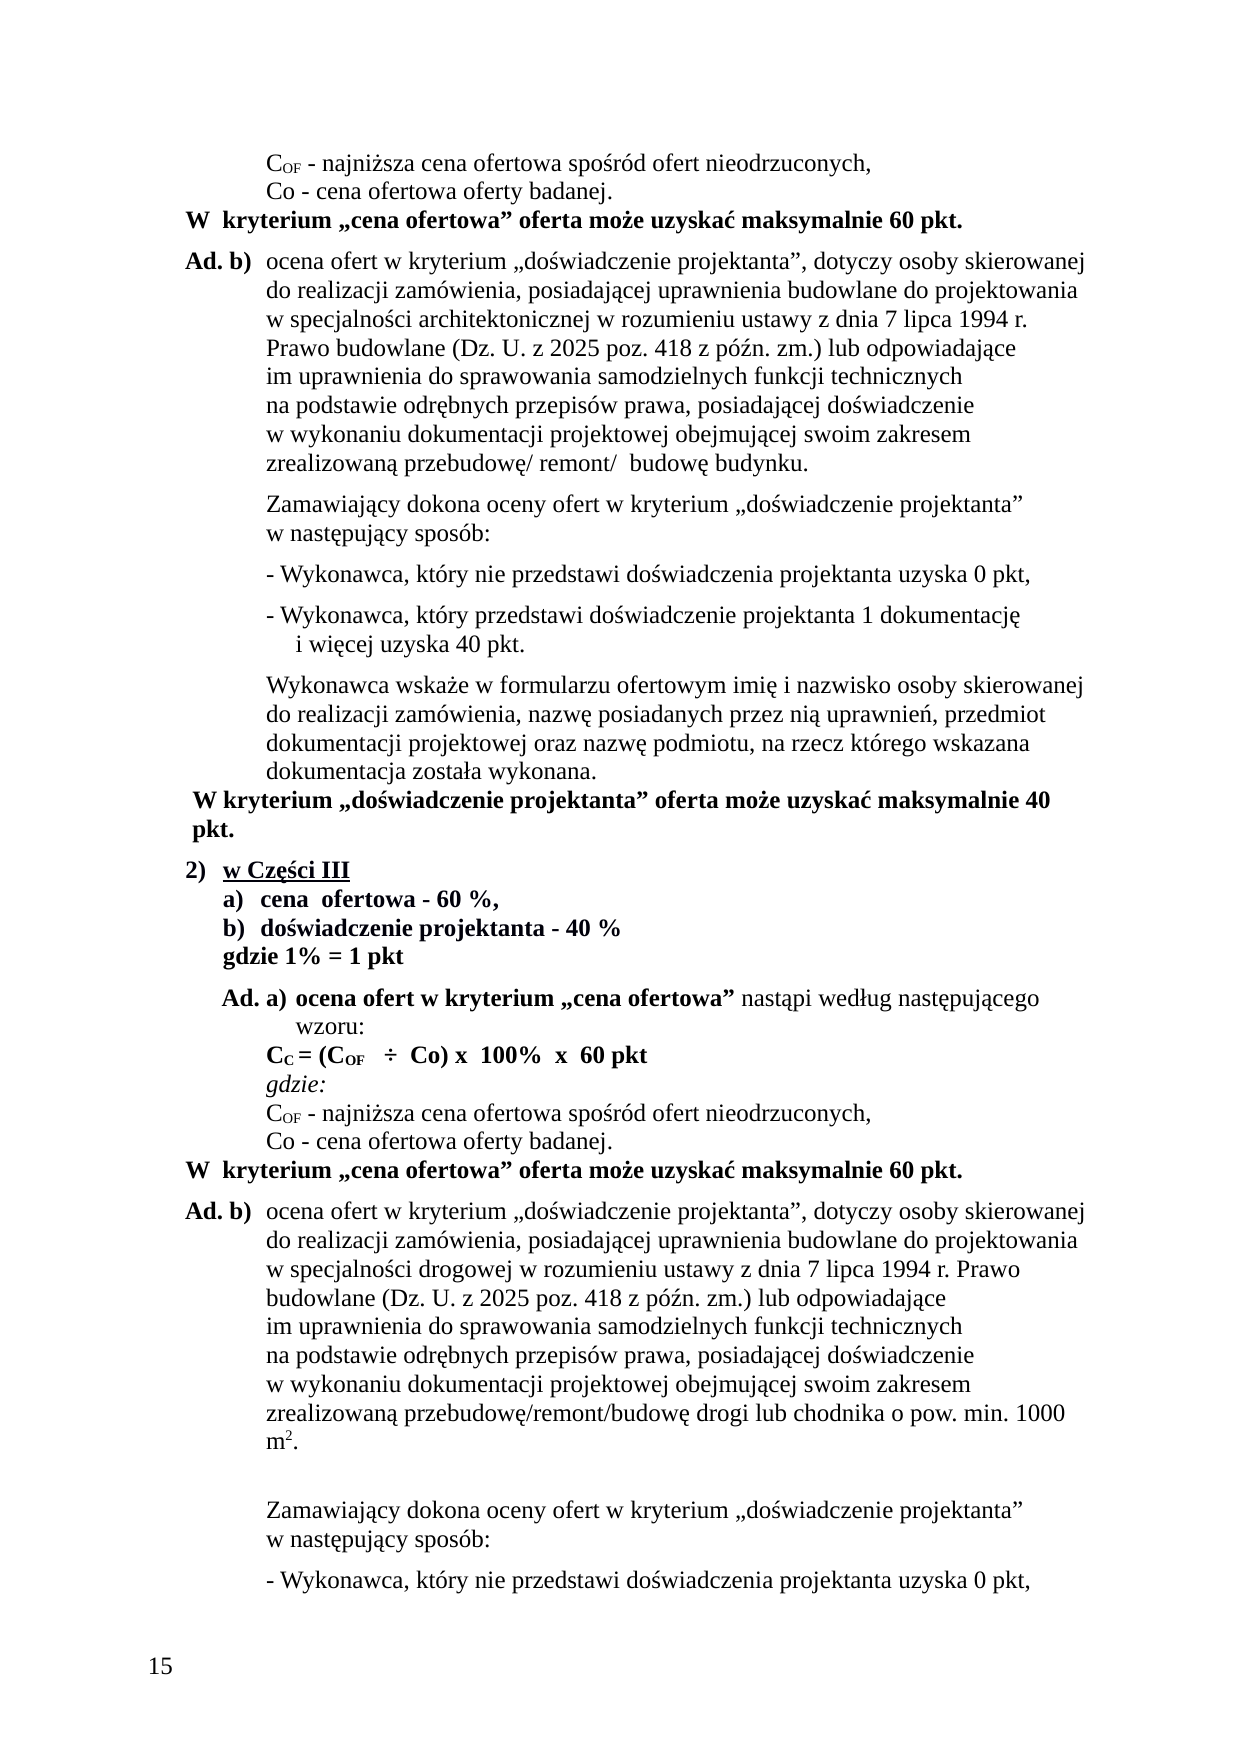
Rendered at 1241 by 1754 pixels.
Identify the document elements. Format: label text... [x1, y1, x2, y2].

text Wykonawca wskaże w formularzu ofertowym imię i nazwisko osoby skierowanej do realizacji zamówienia, nazwę posiadanych przez nią uprawnień, przedmiot dokumentacji projektowej oraz nazwę podmiotu, na rzecz którego wskazana dokumentacja została wykonana. [266, 670, 1090, 785]
text gdzie: [266, 1069, 1093, 1098]
text - Wykonawca, który nie przedstawi doświadczenia projektanta uzyska 0 pkt, [266, 1566, 1090, 1594]
text Zamawiający dokona oceny ofert w kryterium „doświadczenie projektanta” w następujący sposób: [266, 1496, 1090, 1553]
text Co - cena ofertowa oferty badanej. [266, 176, 1093, 205]
text - Wykonawca, który przedstawi doświadczenie projektanta 1 dokumentację i więcej uzyska 40 pkt. [266, 600, 1090, 658]
text gdzie 1% = 1 pkt [223, 941, 1093, 970]
text W kryterium „cena ofertowa” oferta może uzyskać maksymalnie 60 pkt. [185, 205, 1090, 234]
text W kryterium „cena ofertowa” oferta może uzyskać maksymalnie 60 pkt. [185, 1155, 1090, 1184]
text W kryterium „doświadczenie projektanta” oferta może uzyskać maksymalnie 40 pkt. [192, 785, 1093, 843]
text Zamawiający dokona oceny ofert w kryterium „doświadczenie projektanta” w następujący sposób: [266, 489, 1090, 546]
text COF - najniższa cena ofertowa spośród ofert nieodrzuconych, [266, 148, 1093, 176]
text Co - cena ofertowa oferty badanej. [266, 1126, 1093, 1155]
text CC = (COF ÷ Co) x 100% x 60 pkt [266, 1040, 1093, 1069]
text COF - najniższa cena ofertowa spośród ofert nieodrzuconych, [266, 1098, 1093, 1126]
list cena ofertowa - 60 %, [223, 884, 1093, 913]
text - Wykonawca, który nie przedstawi doświadczenia projektanta uzyska 0 pkt, [266, 559, 1090, 588]
text Ad. b) ocena ofert w kryterium „doświadczenie projektanta”, dotyczy osoby skierowanej do realizacji zamówienia, posiadającej uprawnienia budowlane do projektowania w specjalności drogowej w rozumieniu ustawy z dnia 7 lipca 1994 r. Prawo budowlane (Dz. U. z 2025 poz. 418 z późn. zm.) lub odpowiadające im uprawnienia do sprawowania samodzielnych funkcji technicznych na podstawie odrębnych przepisów prawa, posiadającej doświadczenie w wykonaniu dokumentacji projektowej obejmującej swoim zakresem zrealizowaną przebudowę/remont/budowę drogi lub chodnika o pow. min. 1000 m2. [185, 1196, 1090, 1483]
text Ad. b) ocena ofert w kryterium „doświadczenie projektanta”, dotyczy osoby skierowanej do realizacji zamówienia, posiadającej uprawnienia budowlane do projektowania w specjalności architektonicznej w rozumieniu ustawy z dnia 7 lipca 1994 r. Prawo budowlane (Dz. U. z 2025 poz. 418 z późn. zm.) lub odpowiadające im uprawnienia do sprawowania samodzielnych funkcji technicznych na podstawie odrębnych przepisów prawa, posiadającej doświadczenie w wykonaniu dokumentacji projektowej obejmującej swoim zakresem zrealizowaną przebudowę/ remont/ budowę budynku. [185, 246, 1090, 476]
list doświadczenie projektanta - 40 % [223, 913, 1093, 941]
list w Części III [185, 855, 1090, 884]
text Ad. a) ocena ofert w kryterium „cena ofertowa” nastąpi według następującego wzoru: [221, 983, 1090, 1040]
